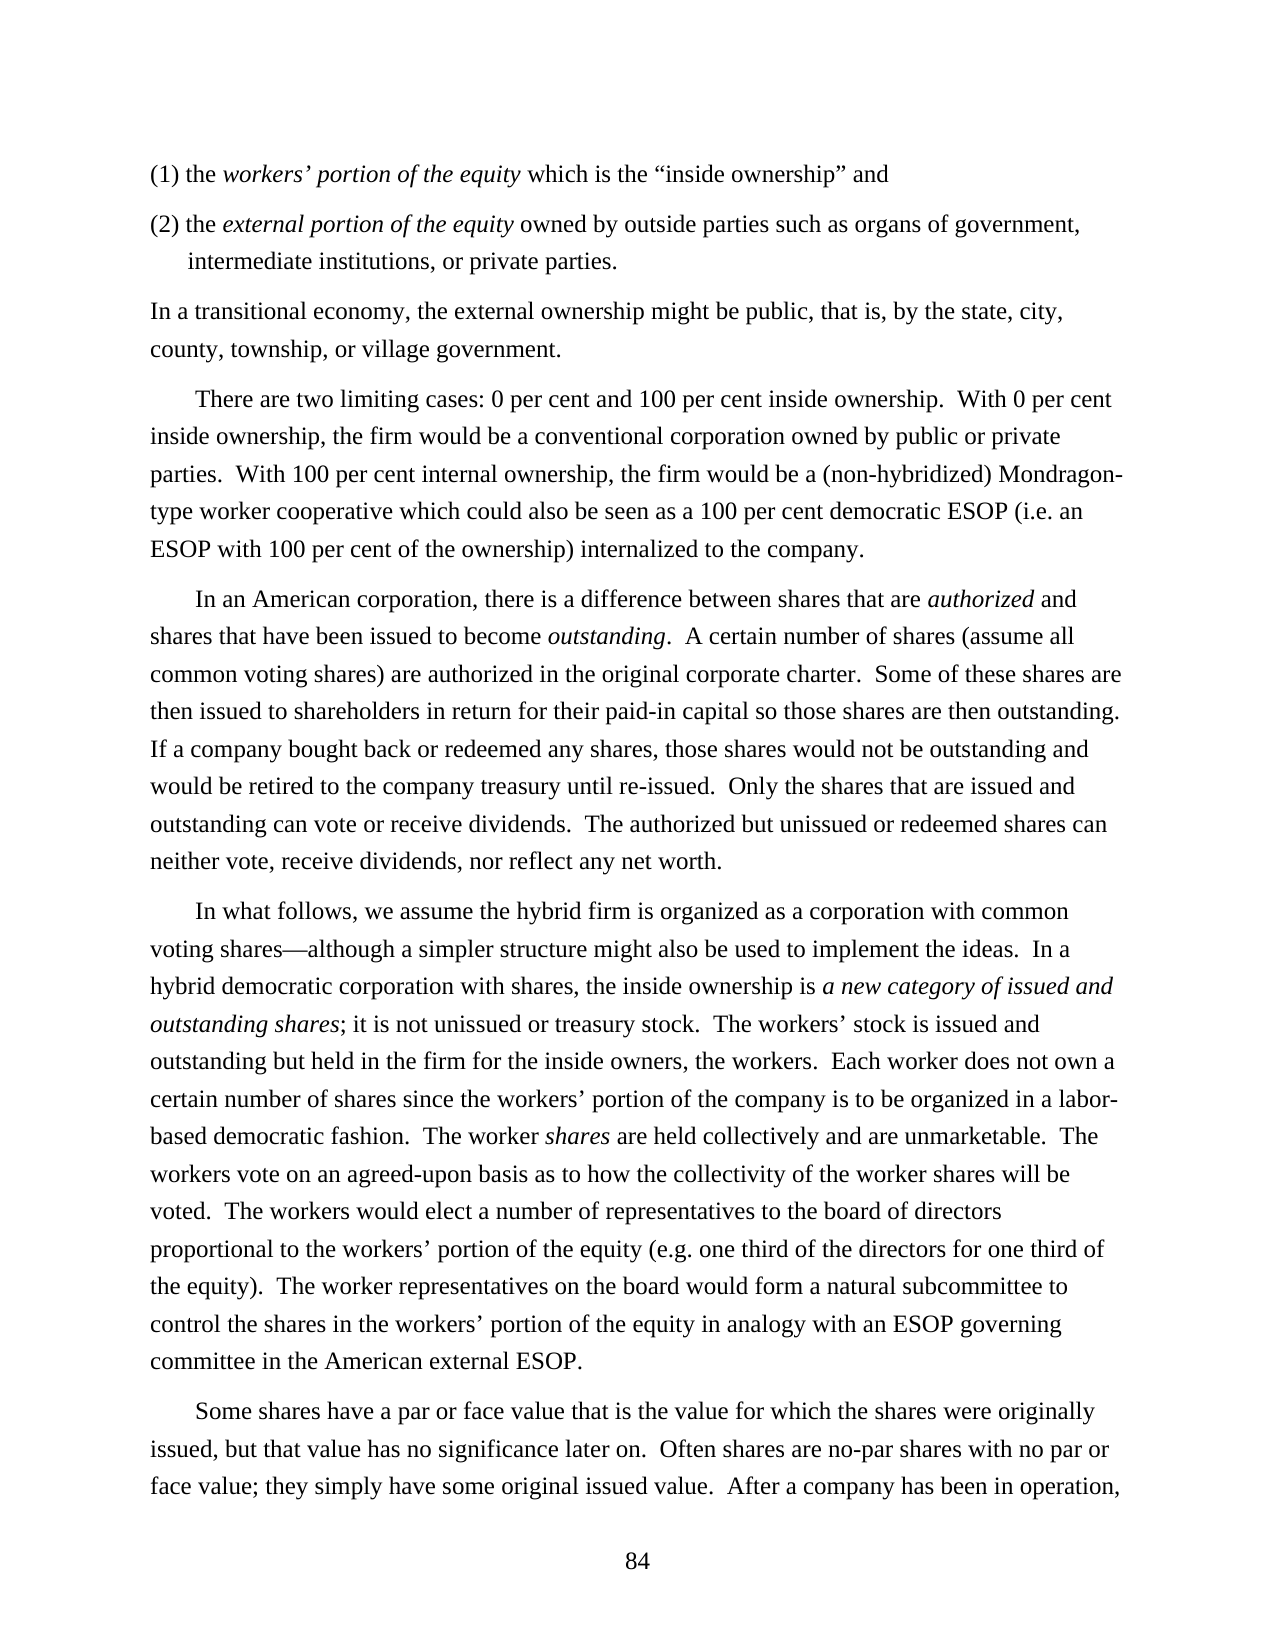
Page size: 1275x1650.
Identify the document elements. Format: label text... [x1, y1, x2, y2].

text There are two limiting cases: 0 per cent and 100 per cent inside ownership. With 0 per cent inside ownership, the firm would be a conventional corporation owned by public or private parties. With 100 per cent internal ownership, the firm would be a (non-hybridized) Mondragon-type worker cooperative which could also be seen as a 100 per cent democratic ESOP (i.e. an ESOP with 100 per cent of the ownership) internalized to the company. [150, 375, 1125, 562]
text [150, 1387, 1125, 1500]
text (2) the external portion of the equity owned by outside parties such as organs of government, intermediate institutions, or private parties. [150, 200, 1125, 275]
text In an American corporation, there is a difference between shares that are authorized and shares that have been issued to become outstanding. A certain number of shares (assume all common voting shares) are authorized in the original corporate charter. Some of these shares are then issued to shareholders in return for their paid-in capital so those shares are then outstanding. If a company bought back or redeemed any shares, those shares would not be outstanding and would be retired to the company treasury until re-issued. Only the shares that are issued and outstanding can vote or receive dividends. The authorized but unissued or redeemed shares can neither vote, receive dividends, nor reflect any net worth. [150, 575, 1125, 875]
text In a transitional economy, the external ownership might be public, that is, by the state, city, county, township, or village government. [150, 287, 1125, 362]
text In what follows, we assume the hybrid firm is organized as a corporation with common voting shares—although a simpler structure might also be used to implement the ideas. In a hybrid democratic corporation with shares, the inside ownership is a new category of issued and outstanding shares; it is not unissued or treasury stock. The workers’ stock is issued and outstanding but held in the firm for the inside owners, the workers. Each worker does not own a certain number of shares since the workers’ portion of the company is to be organized in a labor-based democratic fashion. The worker shares are held collectively and are unmarketable. The workers vote on an agreed-upon basis as to how the collectivity of the worker shares will be voted. The workers would elect a number of representatives to the board of directors proportional to the workers’ portion of the equity (e.g. one third of the directors for one third of the equity). The worker representatives on the board would form a natural subcommittee to control the shares in the workers’ portion of the equity in analogy with an ESOP governing committee in the American external ESOP. [150, 887, 1125, 1375]
text (1) the workers’ portion of the equity which is the “inside ownership” and [150, 150, 1125, 187]
